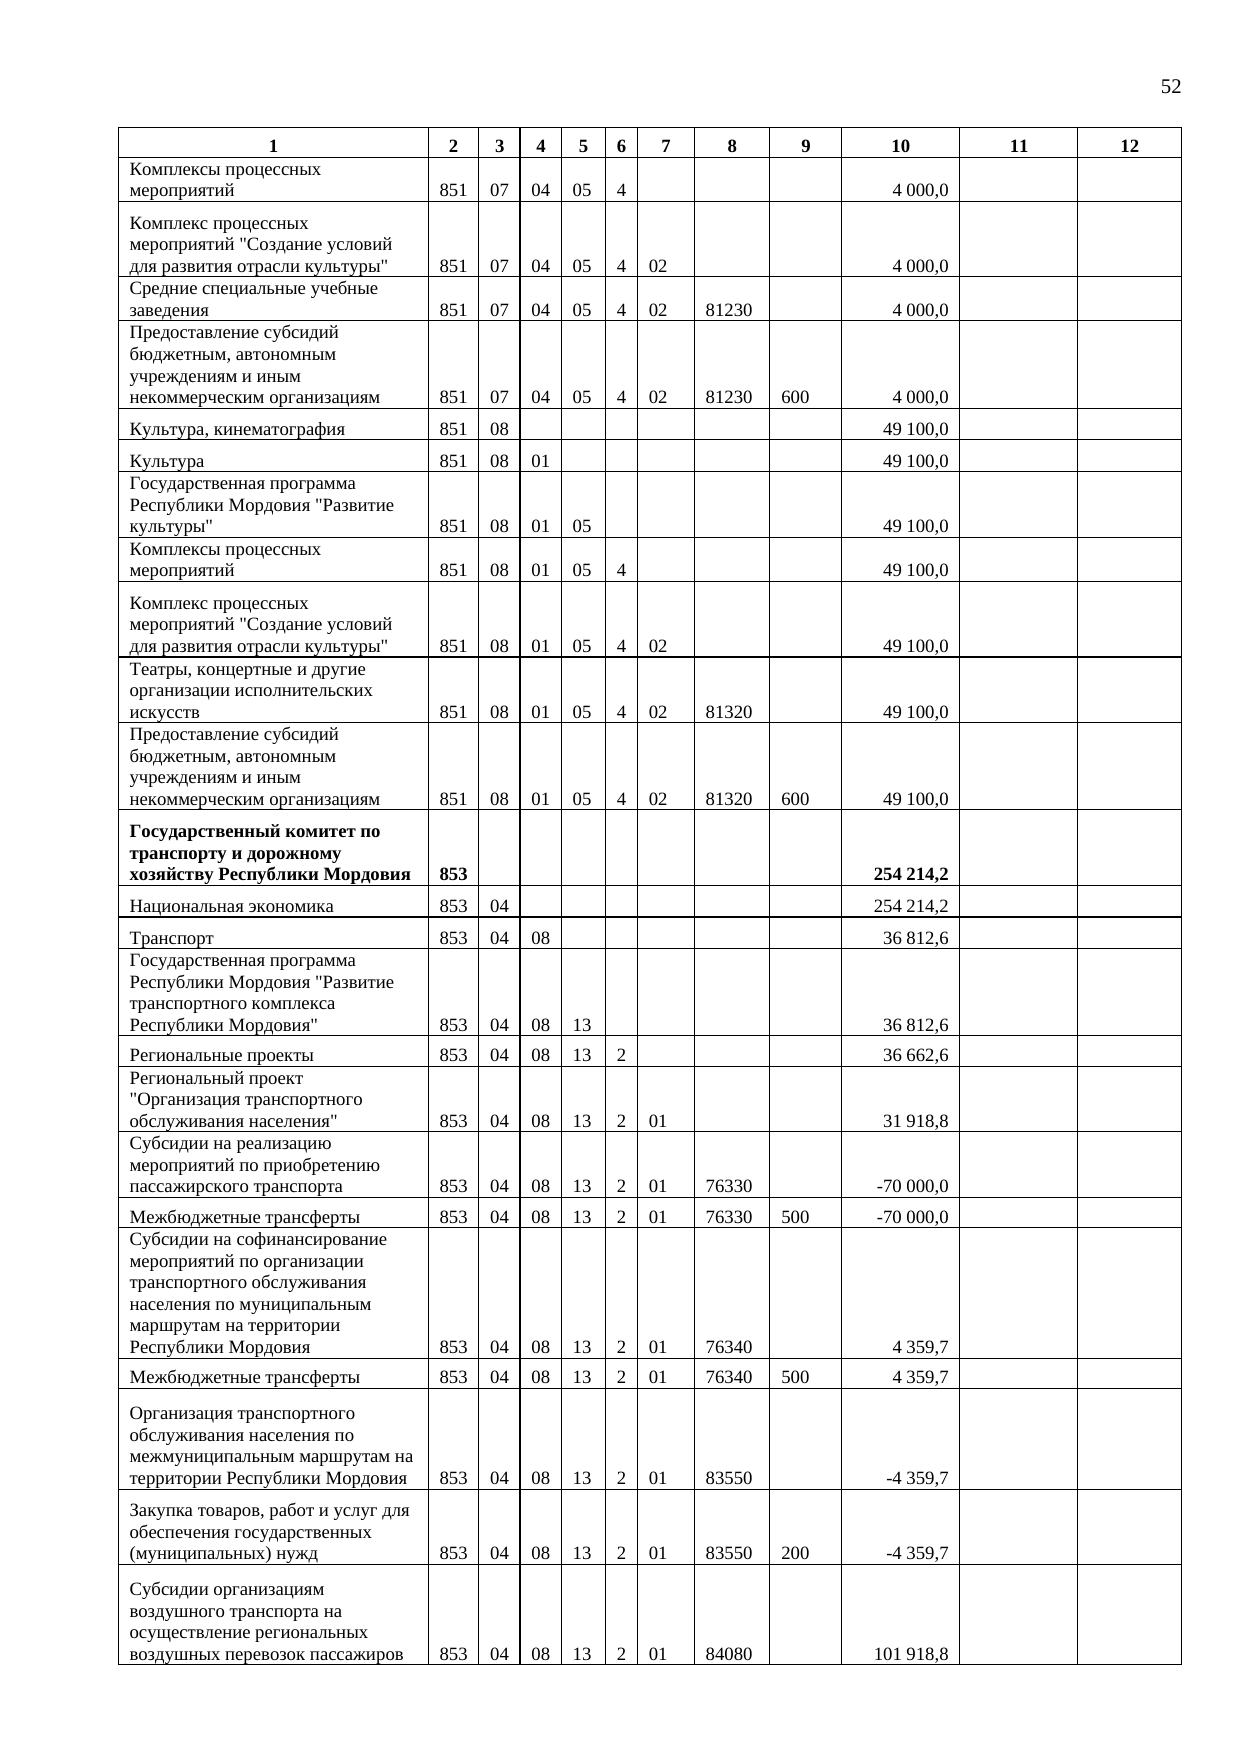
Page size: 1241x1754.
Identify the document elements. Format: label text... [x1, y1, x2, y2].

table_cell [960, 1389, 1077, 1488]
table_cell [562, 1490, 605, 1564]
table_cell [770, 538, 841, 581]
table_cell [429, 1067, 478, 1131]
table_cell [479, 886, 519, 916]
table_header 11 [960, 128, 1077, 157]
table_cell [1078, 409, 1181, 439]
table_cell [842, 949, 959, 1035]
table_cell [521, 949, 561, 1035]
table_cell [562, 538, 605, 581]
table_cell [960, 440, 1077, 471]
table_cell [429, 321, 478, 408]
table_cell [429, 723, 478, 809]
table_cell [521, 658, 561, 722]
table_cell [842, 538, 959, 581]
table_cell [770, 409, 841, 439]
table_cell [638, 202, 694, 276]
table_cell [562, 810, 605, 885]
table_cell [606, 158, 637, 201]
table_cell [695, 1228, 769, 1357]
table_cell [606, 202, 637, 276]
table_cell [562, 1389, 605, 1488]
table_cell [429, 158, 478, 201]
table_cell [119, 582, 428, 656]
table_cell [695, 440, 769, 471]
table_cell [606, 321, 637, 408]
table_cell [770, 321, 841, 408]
table_header 5 [562, 128, 605, 157]
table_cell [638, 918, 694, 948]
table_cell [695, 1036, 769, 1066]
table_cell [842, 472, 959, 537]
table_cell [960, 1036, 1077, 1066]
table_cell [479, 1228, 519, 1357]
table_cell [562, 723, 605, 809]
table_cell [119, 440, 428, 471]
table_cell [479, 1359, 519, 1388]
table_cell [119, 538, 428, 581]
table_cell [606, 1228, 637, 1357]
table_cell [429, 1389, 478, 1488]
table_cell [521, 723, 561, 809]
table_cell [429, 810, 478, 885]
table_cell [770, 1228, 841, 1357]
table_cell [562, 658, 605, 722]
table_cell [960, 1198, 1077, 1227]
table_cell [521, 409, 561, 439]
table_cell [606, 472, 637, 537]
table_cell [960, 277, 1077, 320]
table_header 3 [479, 128, 519, 157]
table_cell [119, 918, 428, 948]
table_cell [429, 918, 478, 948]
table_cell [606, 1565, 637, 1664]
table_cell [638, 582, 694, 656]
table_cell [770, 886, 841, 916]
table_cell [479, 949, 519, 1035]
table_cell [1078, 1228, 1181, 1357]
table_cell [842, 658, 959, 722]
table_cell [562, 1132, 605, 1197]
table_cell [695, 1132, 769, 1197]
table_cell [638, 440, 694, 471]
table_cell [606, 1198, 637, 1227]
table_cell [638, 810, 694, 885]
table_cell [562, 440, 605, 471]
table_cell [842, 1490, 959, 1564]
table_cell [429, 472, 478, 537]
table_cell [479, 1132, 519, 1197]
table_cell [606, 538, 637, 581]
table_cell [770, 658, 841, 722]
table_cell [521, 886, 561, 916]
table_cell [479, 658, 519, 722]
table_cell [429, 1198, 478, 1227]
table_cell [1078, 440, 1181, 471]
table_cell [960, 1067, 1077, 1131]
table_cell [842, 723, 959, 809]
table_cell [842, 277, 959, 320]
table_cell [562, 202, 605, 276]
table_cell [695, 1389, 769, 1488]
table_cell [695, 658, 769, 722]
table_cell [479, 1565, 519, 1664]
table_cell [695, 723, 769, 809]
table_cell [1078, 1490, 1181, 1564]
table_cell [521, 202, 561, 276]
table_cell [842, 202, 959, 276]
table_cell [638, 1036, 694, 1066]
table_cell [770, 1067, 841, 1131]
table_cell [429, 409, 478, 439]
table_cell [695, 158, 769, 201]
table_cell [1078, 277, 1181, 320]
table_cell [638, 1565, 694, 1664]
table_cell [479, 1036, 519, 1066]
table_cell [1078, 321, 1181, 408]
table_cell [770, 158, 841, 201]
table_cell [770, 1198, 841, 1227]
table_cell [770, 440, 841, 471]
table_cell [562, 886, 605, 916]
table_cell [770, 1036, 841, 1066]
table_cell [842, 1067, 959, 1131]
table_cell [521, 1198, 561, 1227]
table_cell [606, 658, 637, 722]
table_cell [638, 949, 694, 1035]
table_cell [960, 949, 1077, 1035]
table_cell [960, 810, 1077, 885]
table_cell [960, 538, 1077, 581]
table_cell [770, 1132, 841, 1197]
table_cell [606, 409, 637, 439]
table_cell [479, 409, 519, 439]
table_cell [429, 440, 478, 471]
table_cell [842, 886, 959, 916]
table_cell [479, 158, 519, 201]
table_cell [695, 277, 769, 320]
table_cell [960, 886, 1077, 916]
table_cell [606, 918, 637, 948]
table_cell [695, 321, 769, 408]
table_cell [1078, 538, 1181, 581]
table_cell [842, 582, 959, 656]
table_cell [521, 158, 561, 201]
table_header 10 [842, 128, 959, 157]
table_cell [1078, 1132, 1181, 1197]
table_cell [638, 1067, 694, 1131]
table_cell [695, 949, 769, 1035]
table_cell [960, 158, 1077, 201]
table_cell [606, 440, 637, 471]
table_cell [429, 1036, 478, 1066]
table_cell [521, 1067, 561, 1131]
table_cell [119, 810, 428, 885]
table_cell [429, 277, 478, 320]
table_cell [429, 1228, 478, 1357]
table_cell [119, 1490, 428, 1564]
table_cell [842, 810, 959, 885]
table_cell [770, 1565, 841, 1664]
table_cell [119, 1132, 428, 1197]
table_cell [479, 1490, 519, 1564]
table_header 2 [429, 128, 478, 157]
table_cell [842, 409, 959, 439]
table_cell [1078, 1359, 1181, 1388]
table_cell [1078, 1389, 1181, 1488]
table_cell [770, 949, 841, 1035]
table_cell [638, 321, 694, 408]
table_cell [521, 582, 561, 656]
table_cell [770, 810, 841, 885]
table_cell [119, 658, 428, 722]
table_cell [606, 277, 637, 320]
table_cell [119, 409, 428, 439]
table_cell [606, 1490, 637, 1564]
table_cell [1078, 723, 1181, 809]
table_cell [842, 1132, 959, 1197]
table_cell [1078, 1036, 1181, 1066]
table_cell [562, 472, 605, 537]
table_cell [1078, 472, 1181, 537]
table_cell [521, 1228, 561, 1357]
table_header 7 [638, 128, 694, 157]
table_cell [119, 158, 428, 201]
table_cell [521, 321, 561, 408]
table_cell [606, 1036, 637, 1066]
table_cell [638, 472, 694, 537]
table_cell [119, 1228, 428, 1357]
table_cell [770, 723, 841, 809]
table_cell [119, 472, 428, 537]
table_header 9 [770, 128, 841, 157]
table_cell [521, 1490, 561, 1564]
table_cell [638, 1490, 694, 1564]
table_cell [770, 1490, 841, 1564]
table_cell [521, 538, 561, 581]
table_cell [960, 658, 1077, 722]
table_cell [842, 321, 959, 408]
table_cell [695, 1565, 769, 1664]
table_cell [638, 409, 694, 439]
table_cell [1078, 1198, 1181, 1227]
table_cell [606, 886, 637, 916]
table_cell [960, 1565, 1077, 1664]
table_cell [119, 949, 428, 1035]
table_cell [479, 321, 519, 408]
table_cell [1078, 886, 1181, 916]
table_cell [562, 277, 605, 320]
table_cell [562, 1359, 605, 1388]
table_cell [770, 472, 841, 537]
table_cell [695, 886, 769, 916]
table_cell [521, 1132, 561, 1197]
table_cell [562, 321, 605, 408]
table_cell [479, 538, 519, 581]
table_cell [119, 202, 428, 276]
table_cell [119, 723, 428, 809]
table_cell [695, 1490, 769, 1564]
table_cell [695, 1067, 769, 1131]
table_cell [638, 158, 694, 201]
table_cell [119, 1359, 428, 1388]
table_header 8 [695, 128, 769, 157]
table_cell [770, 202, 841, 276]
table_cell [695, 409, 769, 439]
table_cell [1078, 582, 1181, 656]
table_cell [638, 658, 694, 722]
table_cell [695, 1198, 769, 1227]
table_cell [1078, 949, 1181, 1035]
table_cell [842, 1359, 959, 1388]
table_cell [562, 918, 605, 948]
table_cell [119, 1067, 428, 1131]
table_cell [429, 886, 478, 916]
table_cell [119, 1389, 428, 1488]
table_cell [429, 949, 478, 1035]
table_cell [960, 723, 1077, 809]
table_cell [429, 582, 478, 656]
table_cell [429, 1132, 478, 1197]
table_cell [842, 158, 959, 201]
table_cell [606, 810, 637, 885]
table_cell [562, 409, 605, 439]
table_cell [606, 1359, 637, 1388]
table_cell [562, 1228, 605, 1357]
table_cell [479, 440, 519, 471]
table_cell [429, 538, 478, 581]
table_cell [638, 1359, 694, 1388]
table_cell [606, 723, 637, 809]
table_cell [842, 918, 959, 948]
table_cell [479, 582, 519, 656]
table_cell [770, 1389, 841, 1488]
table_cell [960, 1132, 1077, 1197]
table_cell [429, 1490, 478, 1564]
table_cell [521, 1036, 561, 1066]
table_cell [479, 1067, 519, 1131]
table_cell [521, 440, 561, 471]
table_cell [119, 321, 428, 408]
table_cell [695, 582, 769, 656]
table_header 1 [119, 128, 428, 157]
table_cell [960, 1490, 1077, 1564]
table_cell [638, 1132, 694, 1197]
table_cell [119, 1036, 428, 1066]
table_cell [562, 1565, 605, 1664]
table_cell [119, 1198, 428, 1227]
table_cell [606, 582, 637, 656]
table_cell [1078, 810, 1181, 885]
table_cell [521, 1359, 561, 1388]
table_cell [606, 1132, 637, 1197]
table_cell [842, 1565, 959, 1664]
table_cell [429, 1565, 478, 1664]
table_header 4 [521, 128, 561, 157]
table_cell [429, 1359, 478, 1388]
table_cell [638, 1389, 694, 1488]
table_header 12 [1078, 128, 1181, 157]
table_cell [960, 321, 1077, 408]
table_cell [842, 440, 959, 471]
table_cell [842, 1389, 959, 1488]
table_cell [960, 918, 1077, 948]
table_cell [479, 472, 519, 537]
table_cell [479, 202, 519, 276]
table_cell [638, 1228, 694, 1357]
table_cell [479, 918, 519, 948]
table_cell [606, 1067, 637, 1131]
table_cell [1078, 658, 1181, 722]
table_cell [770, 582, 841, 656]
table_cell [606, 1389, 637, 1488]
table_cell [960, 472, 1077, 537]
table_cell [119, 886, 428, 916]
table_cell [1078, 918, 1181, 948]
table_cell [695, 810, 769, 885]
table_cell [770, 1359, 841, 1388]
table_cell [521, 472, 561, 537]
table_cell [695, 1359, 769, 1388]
table_header 6 [606, 128, 637, 157]
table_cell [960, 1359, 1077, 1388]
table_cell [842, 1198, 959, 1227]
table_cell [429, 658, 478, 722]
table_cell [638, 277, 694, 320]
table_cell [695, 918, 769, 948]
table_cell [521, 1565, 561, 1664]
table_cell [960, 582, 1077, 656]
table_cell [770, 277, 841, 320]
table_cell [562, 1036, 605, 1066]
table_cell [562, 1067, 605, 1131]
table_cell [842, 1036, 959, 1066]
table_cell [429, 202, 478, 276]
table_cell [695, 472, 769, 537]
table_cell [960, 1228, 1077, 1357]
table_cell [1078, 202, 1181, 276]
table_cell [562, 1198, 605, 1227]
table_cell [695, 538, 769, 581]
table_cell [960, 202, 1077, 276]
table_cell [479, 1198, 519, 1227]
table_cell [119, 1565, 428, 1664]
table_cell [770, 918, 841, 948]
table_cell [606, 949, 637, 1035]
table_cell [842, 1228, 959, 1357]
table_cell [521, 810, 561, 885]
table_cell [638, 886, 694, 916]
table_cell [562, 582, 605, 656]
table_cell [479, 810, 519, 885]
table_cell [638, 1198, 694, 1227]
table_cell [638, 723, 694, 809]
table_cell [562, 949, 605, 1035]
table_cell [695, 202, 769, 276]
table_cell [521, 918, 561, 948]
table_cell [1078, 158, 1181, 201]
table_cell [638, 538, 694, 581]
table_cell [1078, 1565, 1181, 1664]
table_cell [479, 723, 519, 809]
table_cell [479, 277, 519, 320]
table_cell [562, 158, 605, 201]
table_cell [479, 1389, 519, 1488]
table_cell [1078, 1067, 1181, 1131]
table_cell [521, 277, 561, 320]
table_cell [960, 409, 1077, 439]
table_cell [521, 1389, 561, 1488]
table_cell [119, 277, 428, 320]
